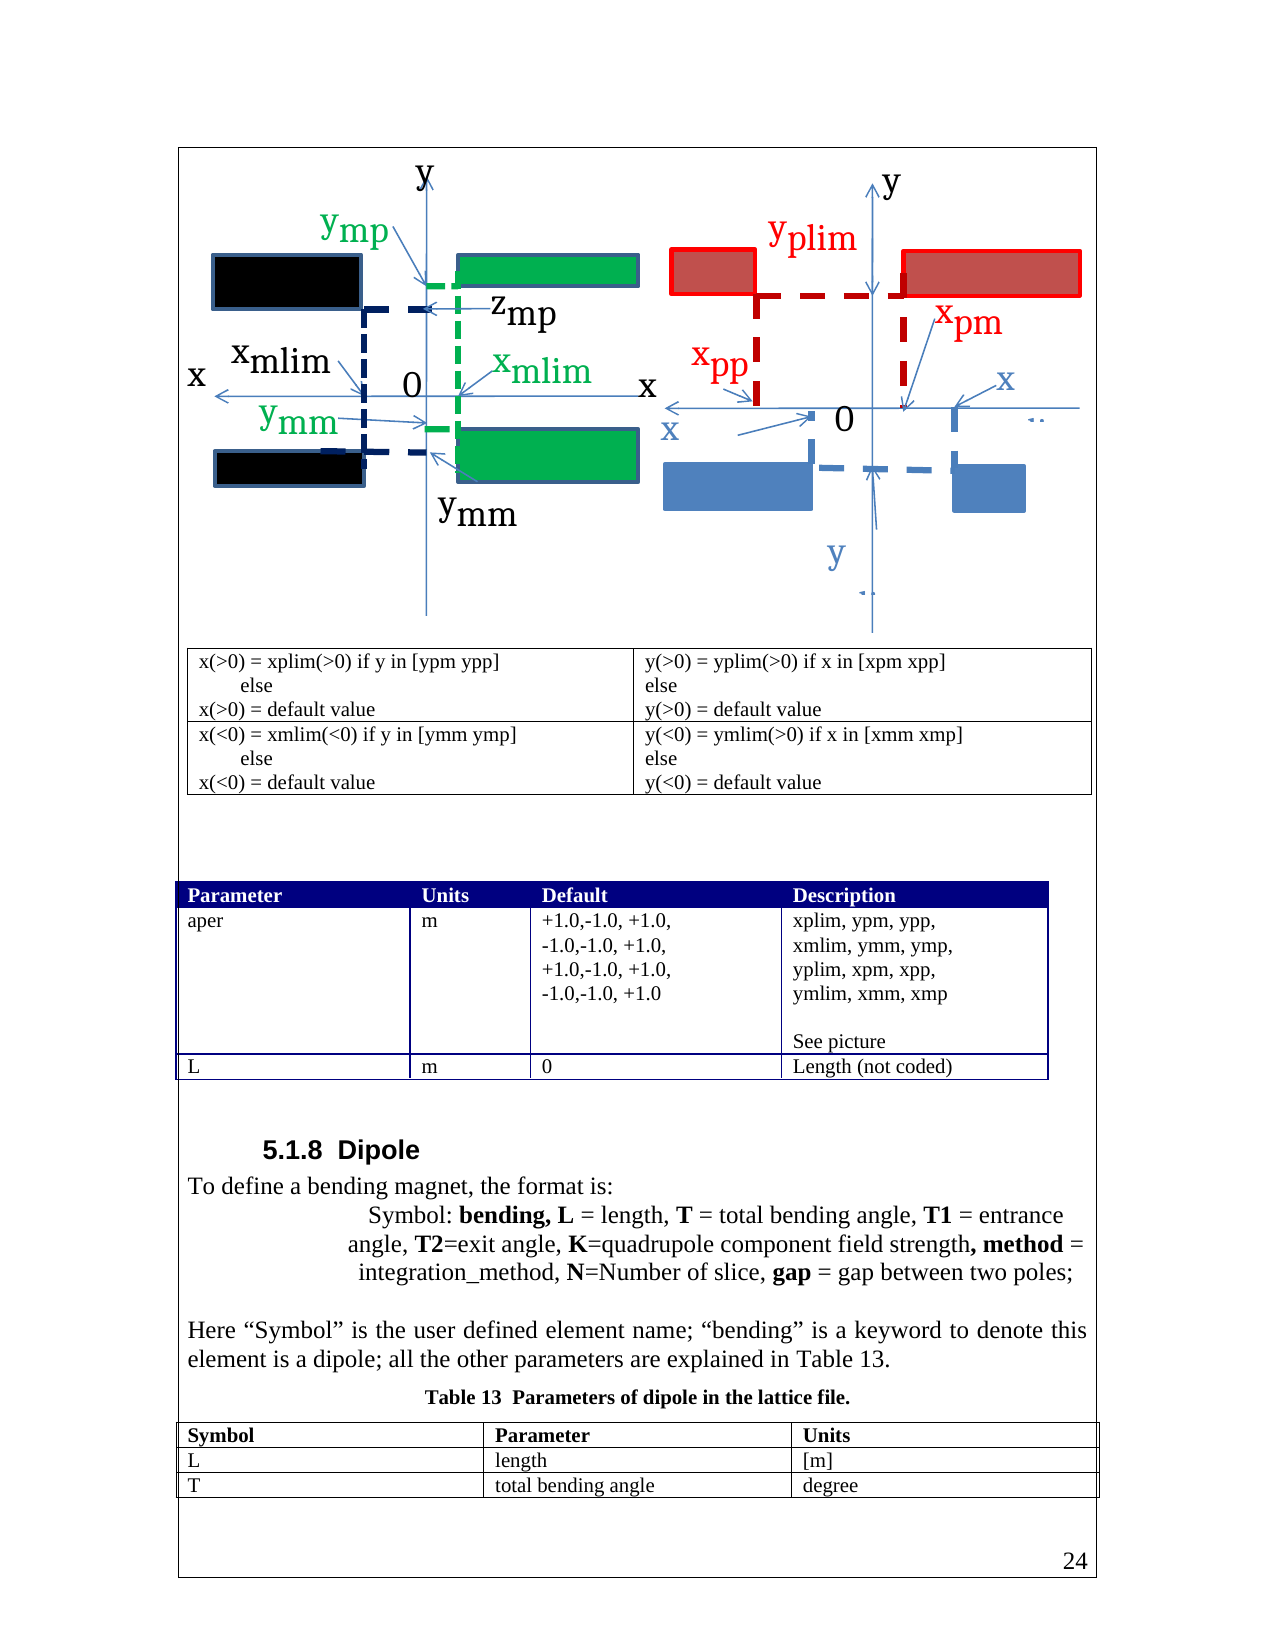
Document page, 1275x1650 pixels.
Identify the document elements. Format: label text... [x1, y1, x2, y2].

table_cell +1.0,-1.0, +1.0, -1.0,-1.0, +1.0, +1.0,-1.0, +1.0, -1.0,-1.0, +1.0 [531, 908, 781, 1053]
table_cell x(<0) = xmlim(<0) if y in [ymm ymp] else x(<0) = default value [188, 722, 633, 794]
table_cell L [179, 1055, 409, 1078]
table_cell aper [179, 908, 409, 1053]
table_cell xplim, ypm, ypp, xmlim, ymm, ymp, yplim, xpm, xpp, ymlim, xmm, xmp See picture [782, 908, 1047, 1053]
table_header Description [782, 883, 1047, 907]
table_cell m [411, 908, 530, 1053]
table_header Parameter [179, 883, 409, 907]
table_cell y(<0) = ymlim(>0) if x in [xmm xmp] else y(<0) = default value [634, 722, 1091, 794]
table_cell T [179, 1473, 483, 1497]
table_cell degree [792, 1473, 1096, 1497]
subtitle Dipole [262, 1134, 1088, 1165]
text Here “Symbol” is the user defined element name; “bending” is a keyword to denote this element is a dipole; all the other parameters are explained in Table 13. [187, 1315, 1088, 1372]
table_header Units [792, 1423, 1096, 1447]
table_header Parameter [484, 1423, 791, 1447]
text Table 13 Parameters of dipole in the lattice file. [187, 1385, 1088, 1409]
table_cell L [179, 1448, 483, 1472]
text Symbol: bending, L = length, T = total bending angle, T1 = entrance angle, T2=exit angle, K=quadrupole component field strength, method = integration_method, N=Number of slice, gap = gap between two poles; [343, 1200, 1088, 1286]
table_cell m [411, 1055, 530, 1078]
table_header Default [531, 883, 781, 907]
table_cell total bending angle [484, 1473, 791, 1497]
table_header Units [411, 883, 530, 907]
table_cell [m] [792, 1448, 1096, 1472]
table_header x(>0) = xplim(>0) if y in [ypm ypp] else x(>0) = default value [188, 649, 633, 721]
text To define a bending magnet, the format is: [187, 1171, 1088, 1200]
table_header y(>0) = yplim(>0) if x in [xpm xpp] else y(>0) = default value [634, 649, 1091, 721]
table_cell 0 [531, 1055, 781, 1078]
table_cell length [484, 1448, 791, 1472]
table_header Symbol [179, 1423, 483, 1447]
table_cell Length (not coded) [782, 1055, 1047, 1078]
